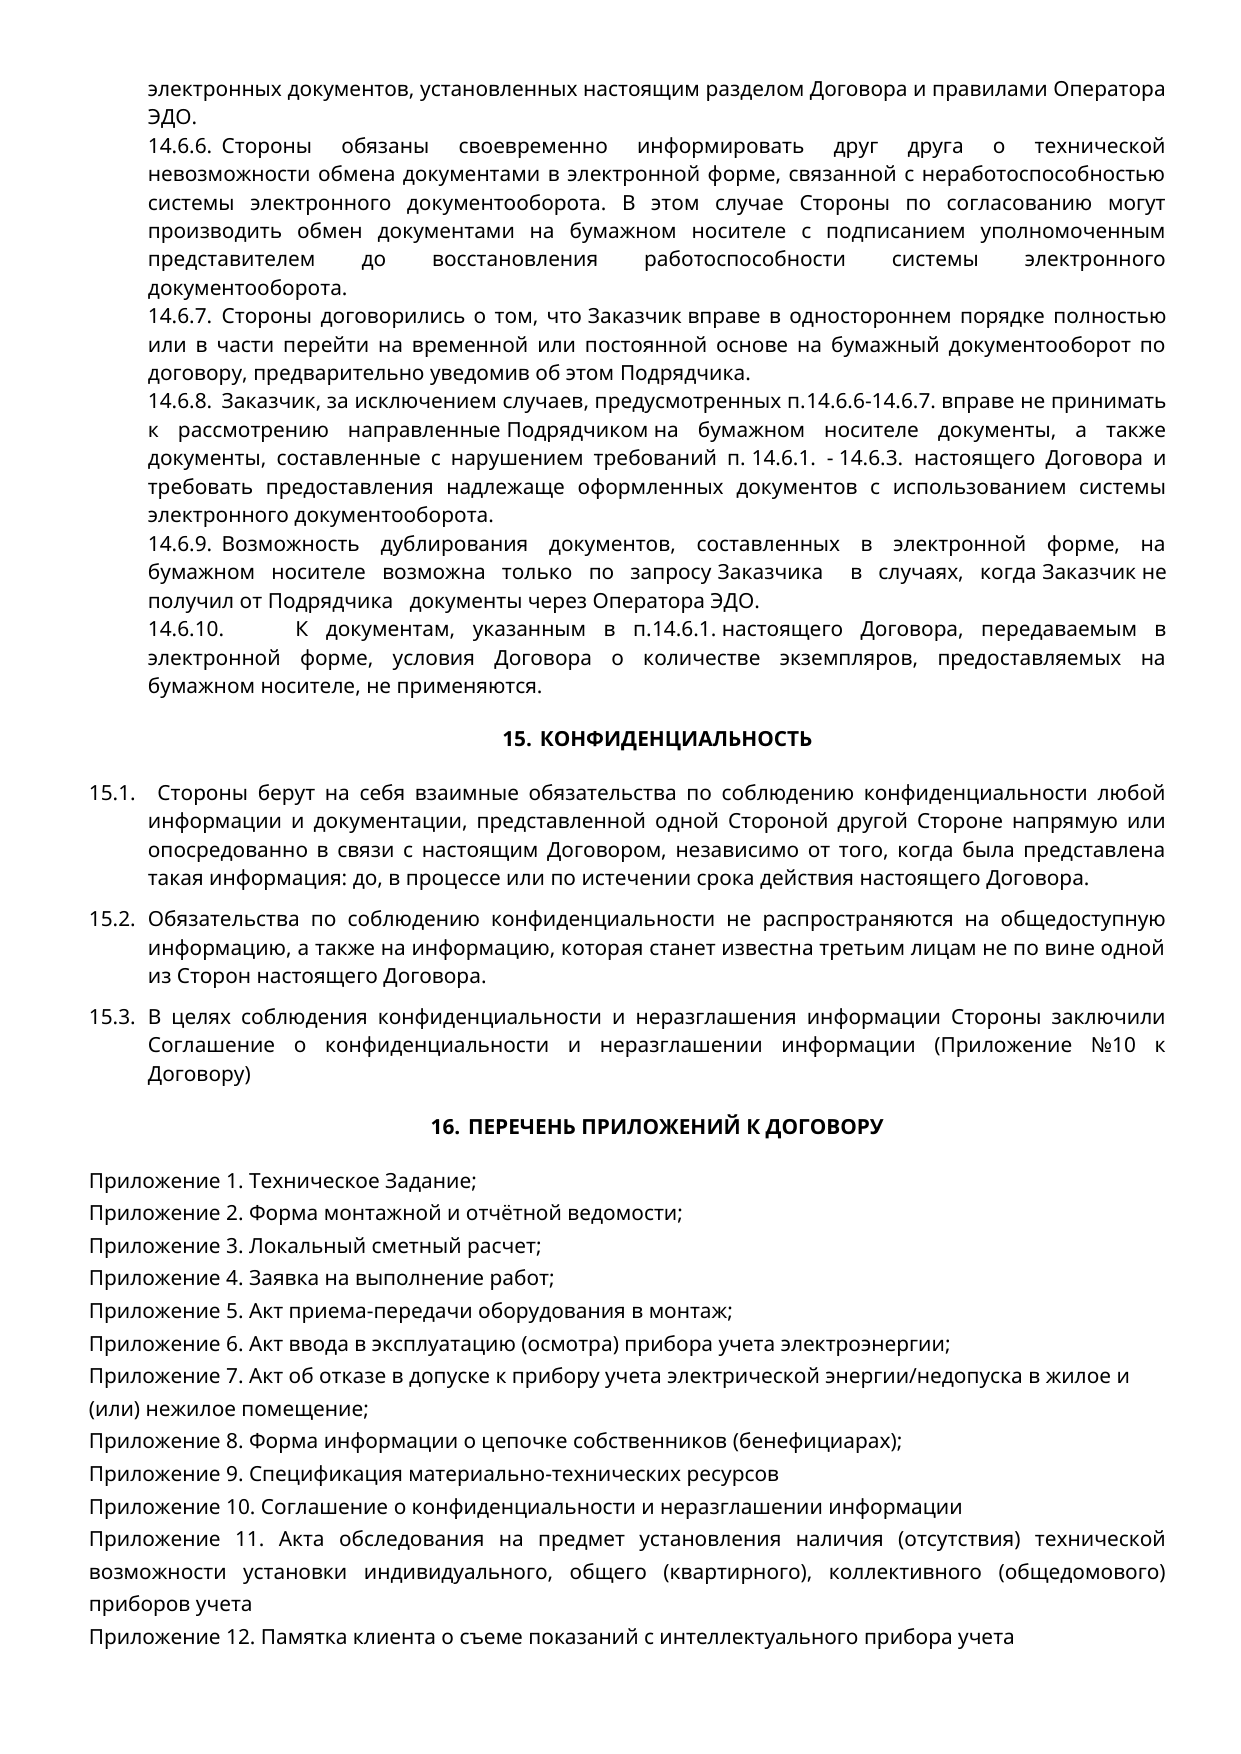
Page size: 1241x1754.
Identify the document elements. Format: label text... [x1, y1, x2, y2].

text Приложение 6. Акт ввода в эксплуатацию (осмотра) прибора учета электроэнергии; [89, 1329, 1167, 1357]
subtitle ПЕРЕЧЕНЬ ПРИЛОЖЕНИЙ К ДОГОВОРУ [148, 1112, 1167, 1141]
text Приложение 1. Техническое Задание; [89, 1166, 1167, 1194]
list К документам, указанным в п.14.6.1. настоящего Договора, передаваемым в электронной форме, условия Договора о количестве экземпляров, предоставляемых на бумажном носителе, не применяются. [148, 614, 1167, 699]
text Приложение 10. Соглашение о конфиденциальности и неразглашении информации [89, 1492, 1167, 1520]
text Приложение 3. Локальный сметный расчет; [89, 1231, 1167, 1259]
text Приложение 7. Акт об отказе в допуске к прибору учета электрической энергии/недопуска в жилое и (или) нежилое помещение; [89, 1361, 1167, 1422]
list Стороны обязаны своевременно информировать друг друга о технической невозможности обмена документами в электронной форме, связанной с неработоспособностью системы электронного документооборота. В этом случае Стороны по согласованию могут производить обмен документами на бумажном носителе с подписанием уполномоченным представителем до восстановления работоспособности системы электронного документооборота. [148, 131, 1167, 301]
text Приложение 5. Акт приема-передачи оборудования в монтаж; [89, 1296, 1167, 1324]
text Приложение 4. Заявка на выполнение работ; [89, 1263, 1167, 1292]
text Приложение 2. Форма монтажной и отчётной ведомости; [89, 1198, 1167, 1227]
list Стороны берут на себя взаимные обязательства по соблюдению конфиденциальности любой информации и документации, представленной одной Стороной другой Стороне напрямую или опосредованно в связи с настоящим Договором, независимо от того, когда была представлена такая информация: до, в процессе или по истечении срока действия настоящего Договора. [89, 778, 1167, 892]
list Возможность дублирования документов, составленных в электронной форме, на бумажном носителе возможна только по запросу Заказчика в случаях, когда Заказчик не получил от Подрядчика документы через Оператора ЭДО. [148, 529, 1167, 614]
list В целях соблюдения конфиденциальности и неразглашения информации Стороны заключили Соглашение о конфиденциальности и неразглашении информации (Приложение №10 к Договору) [89, 1002, 1167, 1087]
text Приложение 8. Форма информации о цепочке собственников (бенефициарах); [89, 1427, 1167, 1455]
text Приложение 12. Памятка клиента о съеме показаний с интеллектуального прибора учета [89, 1622, 1167, 1651]
text Приложение 11. Акта обследования на предмет установления наличия (отсутствия) технической возможности установки индивидуального, общего (квартирного), коллективного (общедомового) приборов учета [89, 1524, 1167, 1618]
list Заказчик, за исключением случаев, предусмотренных п.14.6.6-14.6.7. вправе не принимать к рассмотрению направленные Подрядчиком на бумажном носителе документы, а также документы, составленные с нарушением требований п. 14.6.1. - 14.6.3. настоящего Договора и требовать предоставления надлежаще оформленных документов с использованием системы электронного документооборота. [148, 387, 1167, 529]
list Стороны договорились о том, что Заказчик вправе в одностороннем порядке полностью или в части перейти на временной или постоянной основе на бумажный документооборот по договору, предварительно уведомив об этом Подрядчика. [148, 301, 1167, 387]
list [148, 74, 1167, 131]
subtitle КОНФИДЕНЦИАЛЬНОСТЬ [148, 724, 1167, 753]
list Обязательства по соблюдению конфиденциальности не распространяются на общедоступную информацию, а также на информацию, которая станет известна третьим лицам не по вине одной из Сторон настоящего Договора. [89, 904, 1167, 989]
text Приложение 9. Спецификация материально-технических ресурсов [89, 1459, 1167, 1488]
